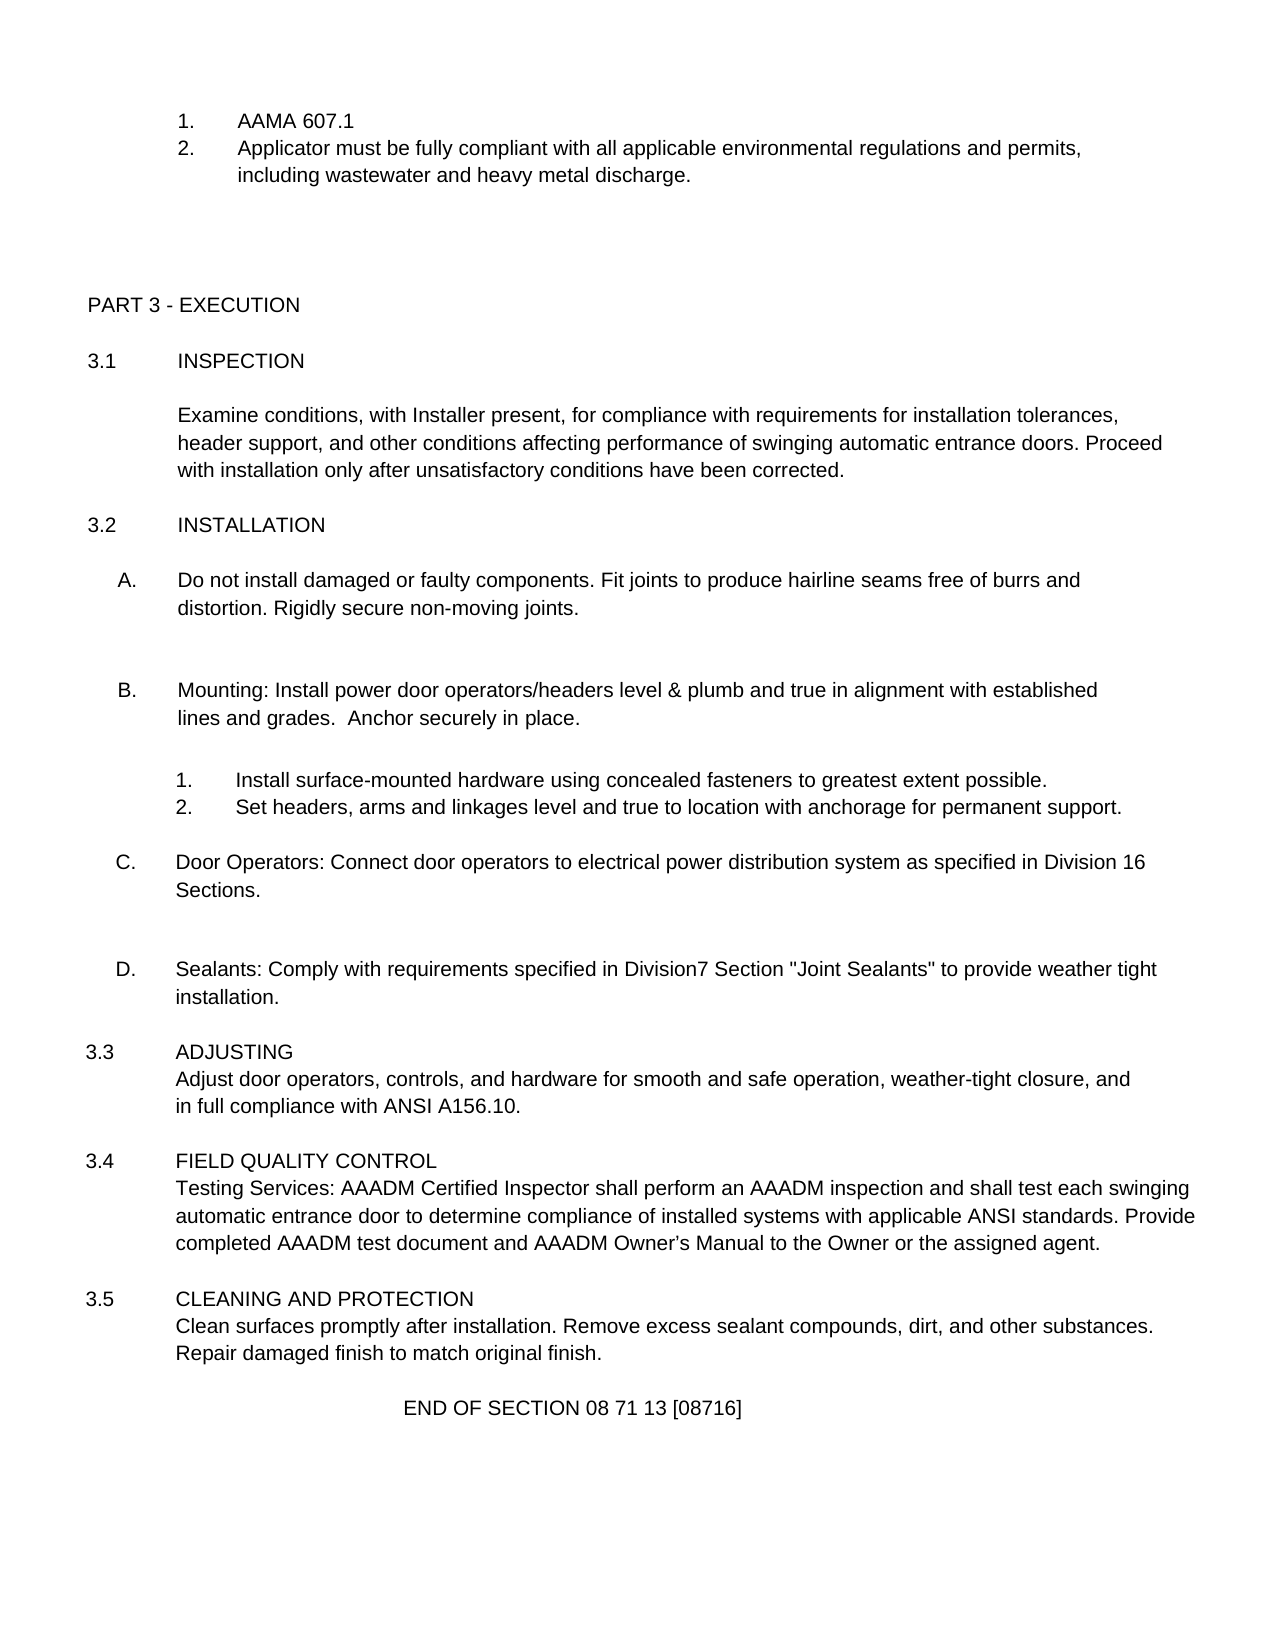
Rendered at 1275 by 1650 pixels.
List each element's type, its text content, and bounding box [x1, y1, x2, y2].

text Clean surfaces promptly after installation. Remove excess sealant compounds, dirt, and other substances. Repair damaged finish to match original finish. [175, 1313, 1200, 1365]
list Install surface-mounted hardware using concealed fasteners to greatest extent possible. [175, 768, 1200, 792]
text Testing Services: AAADM Certified Inspector shall perform an AAADM inspection and shall test each swinging automatic entrance door to determine compliance of installed systems with applicable ANSI standards. Provide completed AAADM test document and AAADM Owner’s Manual to the Owner or the assigned agent. [175, 1176, 1200, 1255]
text Adjust door operators, controls, and hardware for smooth and safe operation, weather-tight closure, and in full compliance with ANSI A156.10. [175, 1067, 1144, 1118]
list Door Operators: Connect door operators to electrical power distribution system as specified in Division 16 Sections. [115, 850, 1174, 902]
list ADJUSTING [85, 1040, 1200, 1064]
text 1. AAMA 607.1 [177, 108, 1159, 132]
list CLEANING AND PROTECTION [85, 1286, 1200, 1310]
list Mounting: Install power door operators/headers level & plumb and true in alignment with established lines and grades. Anchor securely in place. [117, 678, 1123, 729]
text 2. Applicator must be fully compliant with all applicable environmental regulations and permits, including wastewater and heavy metal discharge. [177, 136, 1131, 187]
list Do not install damaged or faulty components. Fit joints to produce hairline seams free of burrs and distortion. Rigidly secure non-moving joints. [117, 568, 1177, 619]
list FIELD QUALITY CONTROL [85, 1149, 1200, 1173]
text PART 3 - EXECUTION [87, 293, 1159, 317]
text Examine conditions, with Installer present, for compliance with requirements for installation tolerances, header support, and other conditions affecting performance of swinging automatic entrance doors. Proceed with installation only after unsatisfactory conditions have been corrected. [177, 403, 1169, 482]
list Sealants: Comply with requirements specified in Division7 Section "Joint Sealants" to provide weather tight installation. [115, 957, 1168, 1009]
text END OF SECTION 08 71 13 [08716] [403, 1396, 1159, 1419]
list INSTALLATION [87, 513, 1200, 537]
list Set headers, arms and linkages level and true to location with anchorage for permanent support. [175, 795, 1172, 819]
list INSPECTION [87, 348, 1200, 372]
